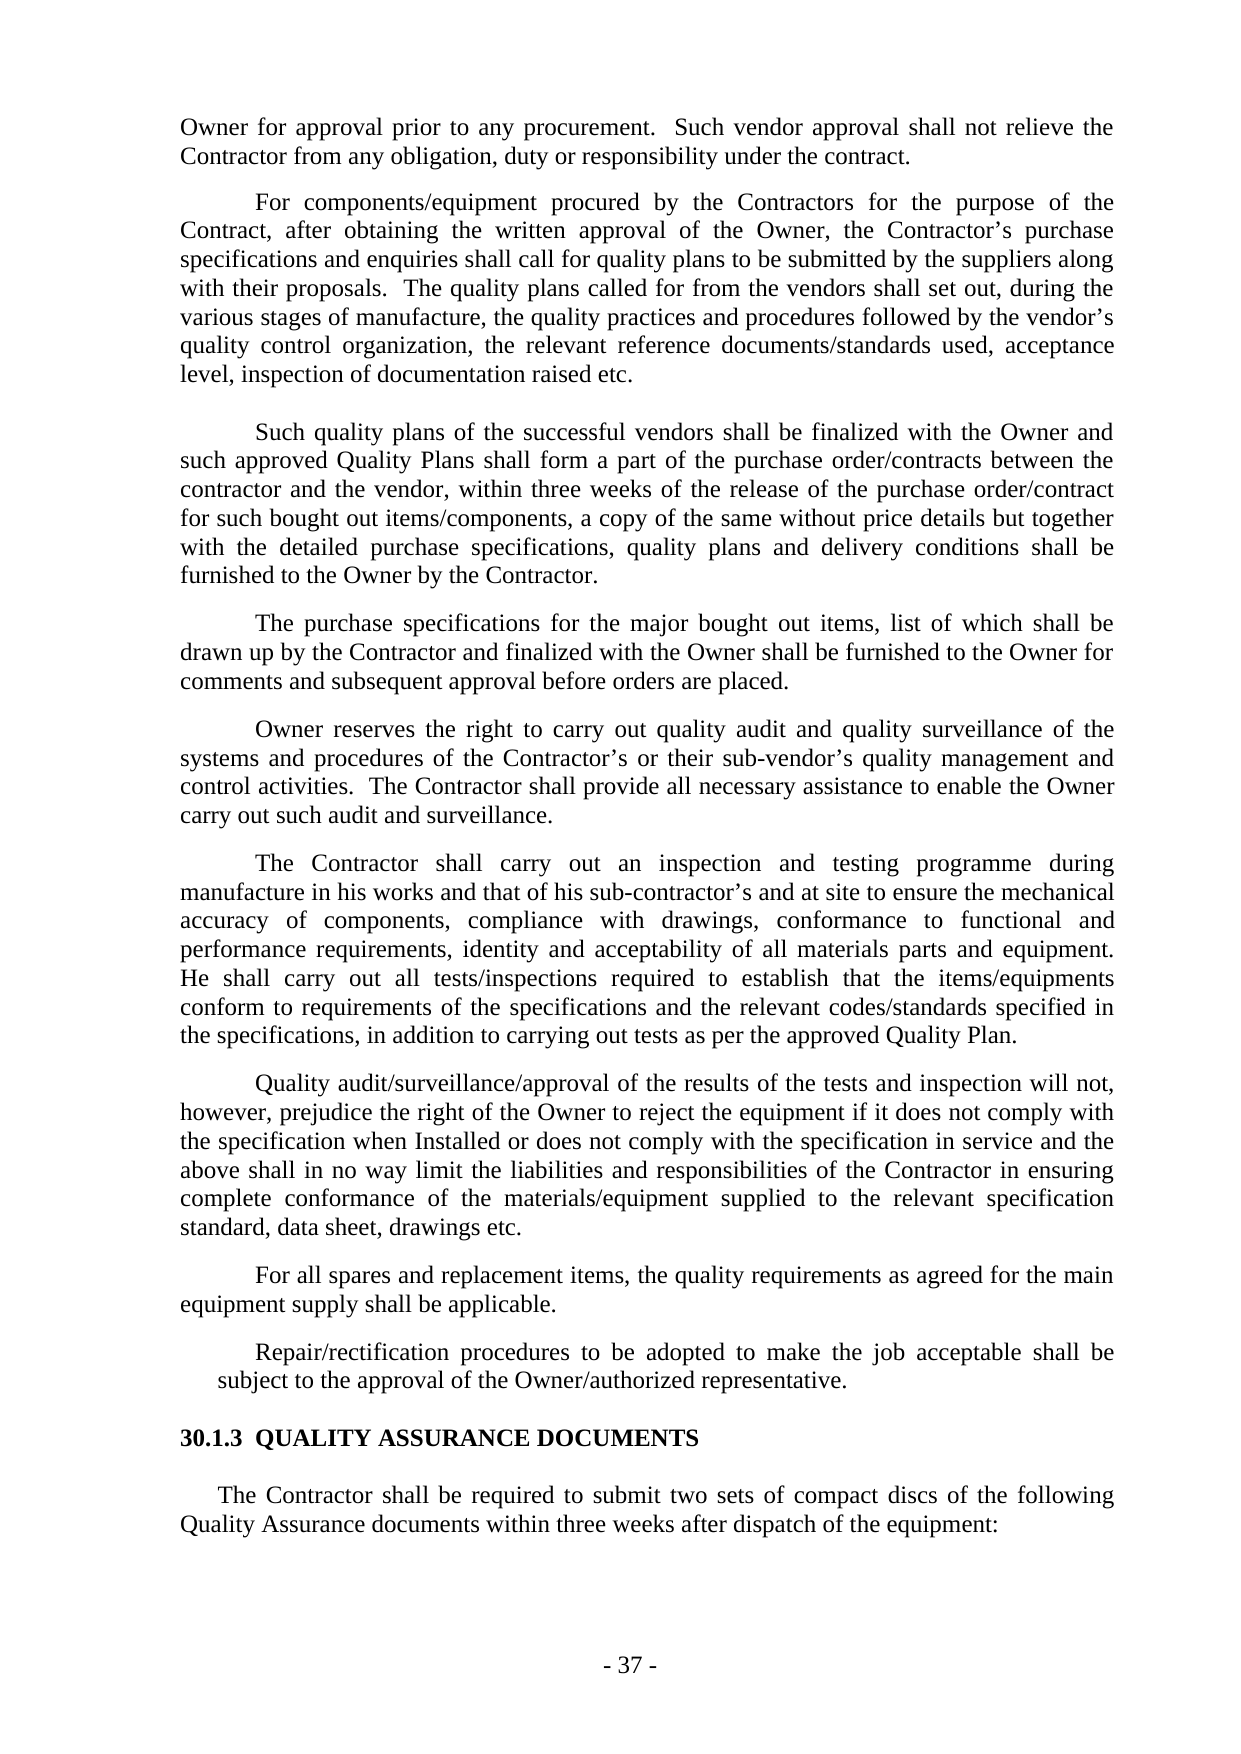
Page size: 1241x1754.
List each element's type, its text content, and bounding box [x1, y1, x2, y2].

text For all spares and replacement items, the quality requirements as agreed for the main equipment supply shall be applicable. [180, 1260, 1115, 1318]
text Repair/rectification procedures to be adopted to make the job acceptable shall be subject to the approval of the Owner/authorized representative. [217, 1337, 1115, 1394]
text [180, 112, 1115, 170]
text The purchase specifications for the major bought out items, list of which shall be drawn up by the Contractor and finalized with the Owner shall be furnished to the Owner for comments and subsequent approval before orders are placed. [180, 608, 1115, 695]
text For components/equipment procured by the Contractors for the purpose of the Contract, after obtaining the written approval of the Owner, the Contractor’s purchase specifications and enquiries shall call for quality plans to be submitted by the suppliers along with their proposals. The quality plans called for from the vendors shall set out, during the various stages of manufacture, the quality practices and procedures followed by the vendor’s quality control organization, the relevant reference documents/standards used, acceptance level, inspection of documentation raised etc. [180, 187, 1115, 388]
text The Contractor shall carry out an inspection and testing programme during manufacture in his works and that of his sub-contractor’s and at site to ensure the mechanical accuracy of components, compliance with drawings, conformance to functional and performance requirements, identity and acceptability of all materials parts and equipment. He shall carry out all tests/inspections required to establish that the items/equipments conform to requirements of the specifications and the relevant codes/standards specified in the specifications, in addition to carrying out tests as per the approved Quality Plan. [180, 848, 1115, 1049]
text 30.1.3 QUALITY ASSURANCE DOCUMENTS [180, 1423, 1115, 1452]
text Quality audit/surveillance/approval of the results of the tests and inspection will not, however, prejudice the right of the Owner to reject the equipment if it does not comply with the specification when Installed or does not comply with the specification in service and the above shall in no way limit the liabilities and responsibilities of the Contractor in ensuring complete conformance of the materials/equipment supplied to the relevant specification standard, data sheet, drawings etc. [180, 1068, 1115, 1241]
text The Contractor shall be required to submit two sets of compact discs of the following Quality Assurance documents within three weeks after dispatch of the equipment: [180, 1481, 1115, 1538]
text Owner reserves the right to carry out quality audit and quality surveillance of the systems and procedures of the Contractor’s or their sub-vendor’s quality management and control activities. The Contractor shall provide all necessary assistance to enable the Owner carry out such audit and surveillance. [180, 714, 1115, 829]
text Such quality plans of the successful vendors shall be finalized with the Owner and such approved Quality Plans shall form a part of the purchase order/contracts between the contractor and the vendor, within three weeks of the release of the purchase order/contract for such bought out items/components, a copy of the same without price details but together with the detailed purchase specifications, quality plans and delivery conditions shall be furnished to the Owner by the Contractor. [180, 417, 1115, 589]
